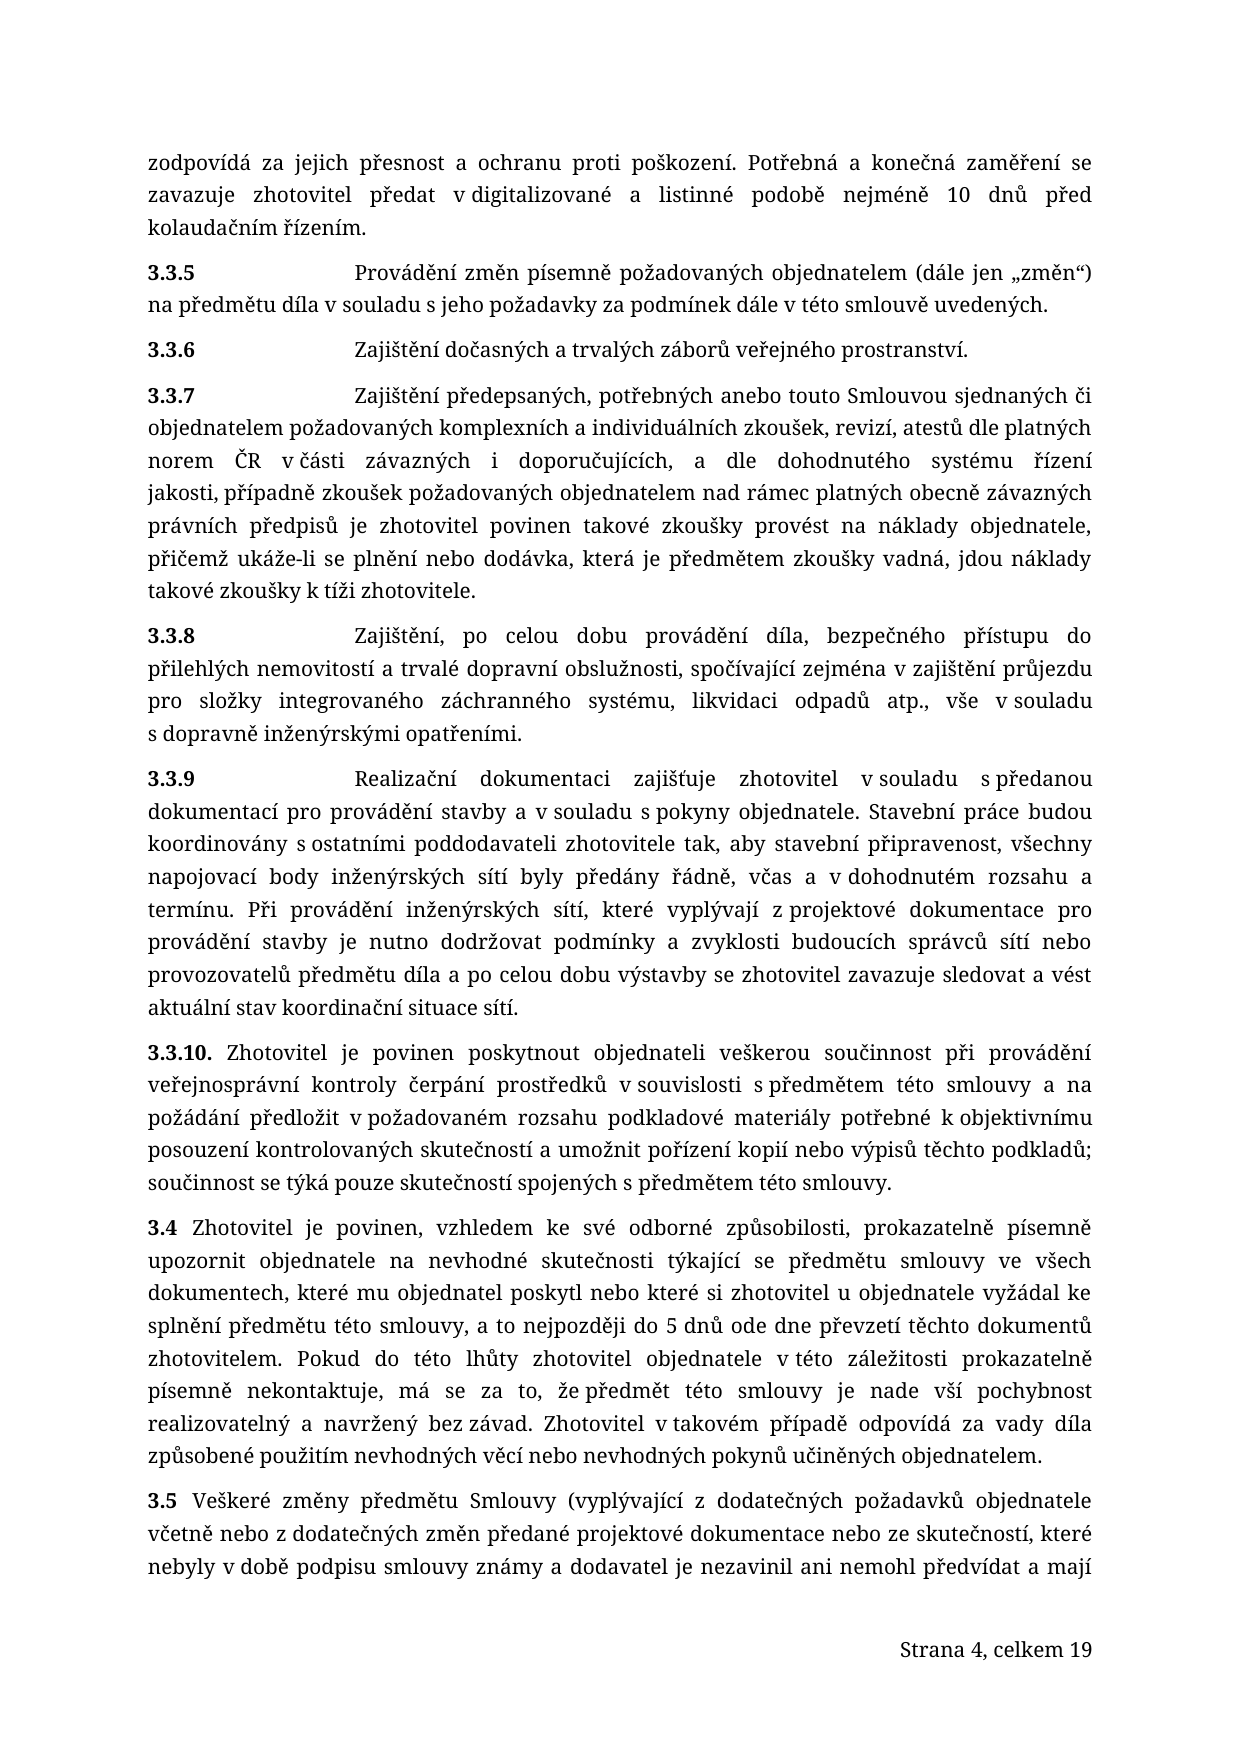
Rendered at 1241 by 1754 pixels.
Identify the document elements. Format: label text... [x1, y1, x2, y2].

text 3.3.5 Provádění změn písemně požadovaných objednatelem (dále jen „změn“) na předmětu díla v souladu s jeho požadavky za podmínek dále v této smlouvě uvedených. [148, 258, 1093, 319]
text 3.3.8 Zajištění, po celou dobu provádění díla, bezpečného přístupu do přilehlých nemovitostí a trvalé dopravní obslužnosti, spočívající zejména v zajištění průjezdu pro složky integrovaného záchranného systému, likvidaci odpadů atp., vše v souladu s dopravně inženýrskými opatřeními. [148, 621, 1093, 748]
text 3.3.9 Realizační dokumentaci zajišťuje zhotovitel v souladu s předanou dokumentací pro provádění stavby a v souladu s pokyny objednatele. Stavební práce budou koordinovány s ostatními poddodavateli zhotovitele tak, aby stavební připravenost, všechny napojovací body inženýrských sítí byly předány řádně, včas a v dohodnutém rozsahu a termínu. Při provádění inženýrských sítí, které vyplývají z projektové dokumentace pro provádění stavby je nutno dodržovat podmínky a zvyklosti budoucích správců sítí nebo provozovatelů předmětu díla a po celou dobu výstavby se zhotovitel zavazuje sledovat a vést aktuální stav koordinační situace sítí. [148, 764, 1093, 1021]
text 3.3.10. Zhotovitel je povinen poskytnout objednateli veškerou součinnost při provádění veřejnosprávní kontroly čerpání prostředků v souvislosti s předmětem této smlouvy a na požádání předložit v požadovaném rozsahu podkladové materiály potřebné k objektivnímu posouzení kontrolovaných skutečností a umožnit pořízení kopií nebo výpisů těchto podkladů; součinnost se týká pouze skutečností spojených s předmětem této smlouvy. [148, 1038, 1093, 1197]
text 3.3.6 Zajištění dočasných a trvalých záborů veřejného prostranství. [148, 336, 1093, 364]
text 3.3.7 Zajištění předepsaných, potřebných anebo touto Smlouvou sjednaných či objednatelem požadovaných komplexních a individuálních zkoušek, revizí, atestů dle platných norem ČR v části závazných i doporučujících, a dle dohodnutého systému řízení jakosti, případně zkoušek požadovaných objednatelem nad rámec platných obecně závazných právních předpisů je zhotovitel povinen takové zkoušky provést na náklady objednatele, přičemž ukáže-li se plnění nebo dodávka, která je předmětem zkoušky vadná, jdou náklady takové zkoušky k tíži zhotovitele. [148, 381, 1093, 605]
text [148, 1487, 1093, 1580]
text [148, 148, 1093, 241]
text 3.4 Zhotovitel je povinen, vzhledem ke své odborné způsobilosti, prokazatelně písemně upozornit objednatele na nevhodné skutečnosti týkající se předmětu smlouvy ve všech dokumentech, které mu objednatel poskytl nebo které si zhotovitel u objednatele vyžádal ke splnění předmětu této smlouvy, a to nejpozději do 5 dnů ode dne převzetí těchto dokumentů zhotovitelem. Pokud do této lhůty zhotovitel objednatele v této záležitosti prokazatelně písemně nekontaktuje, má se za to, že předmět této smlouvy je nade vší pochybnost realizovatelný a navržený bez závad. Zhotovitel v takovém případě odpovídá za vady díla způsobené použitím nevhodných věcí nebo nevhodných pokynů učiněných objednatelem. [148, 1213, 1093, 1470]
